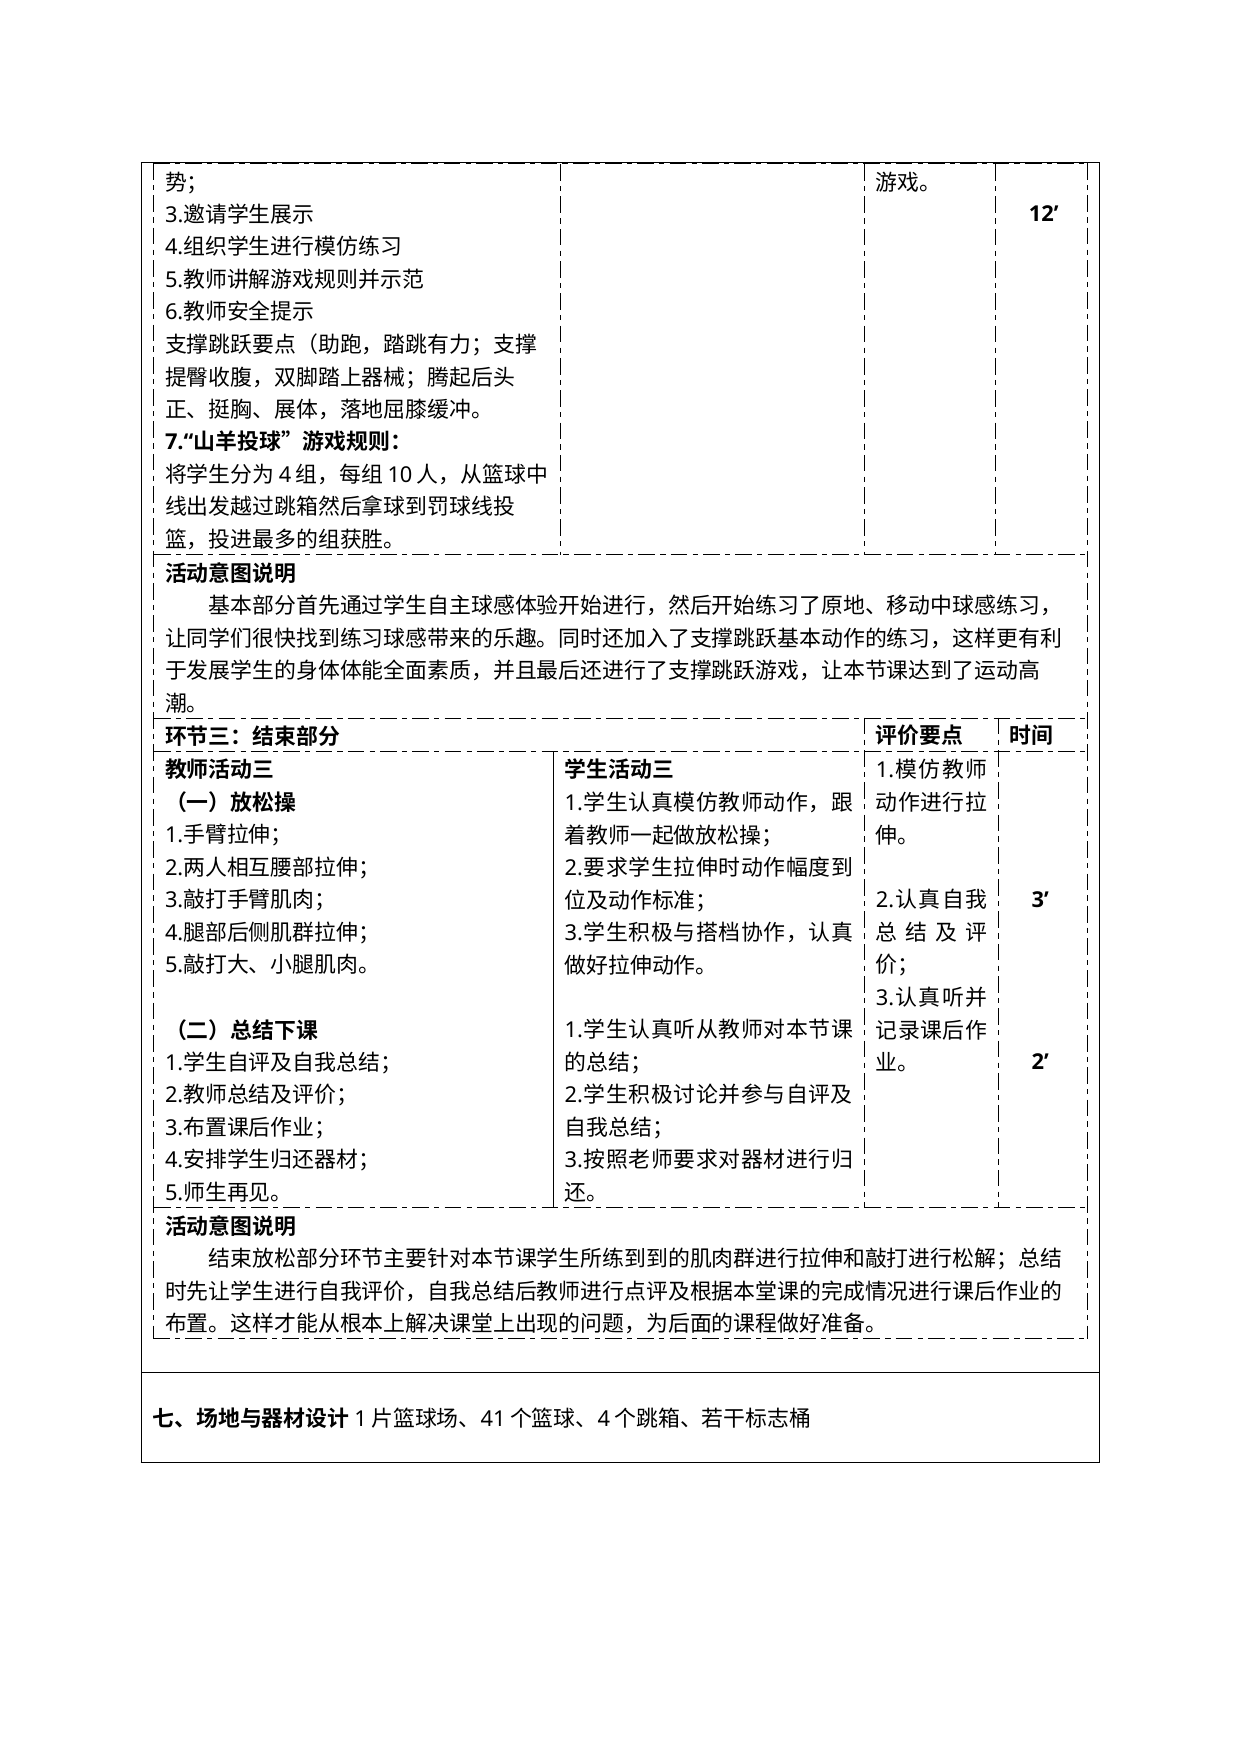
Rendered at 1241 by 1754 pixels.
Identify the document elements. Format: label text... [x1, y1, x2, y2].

table_cell 七、场地与器材设计 1片篮球场、41个篮球、4个跳箱、若干标志桶 [142, 1373, 1099, 1462]
table_cell 六、学习活动设计 [142, 163, 1099, 1372]
